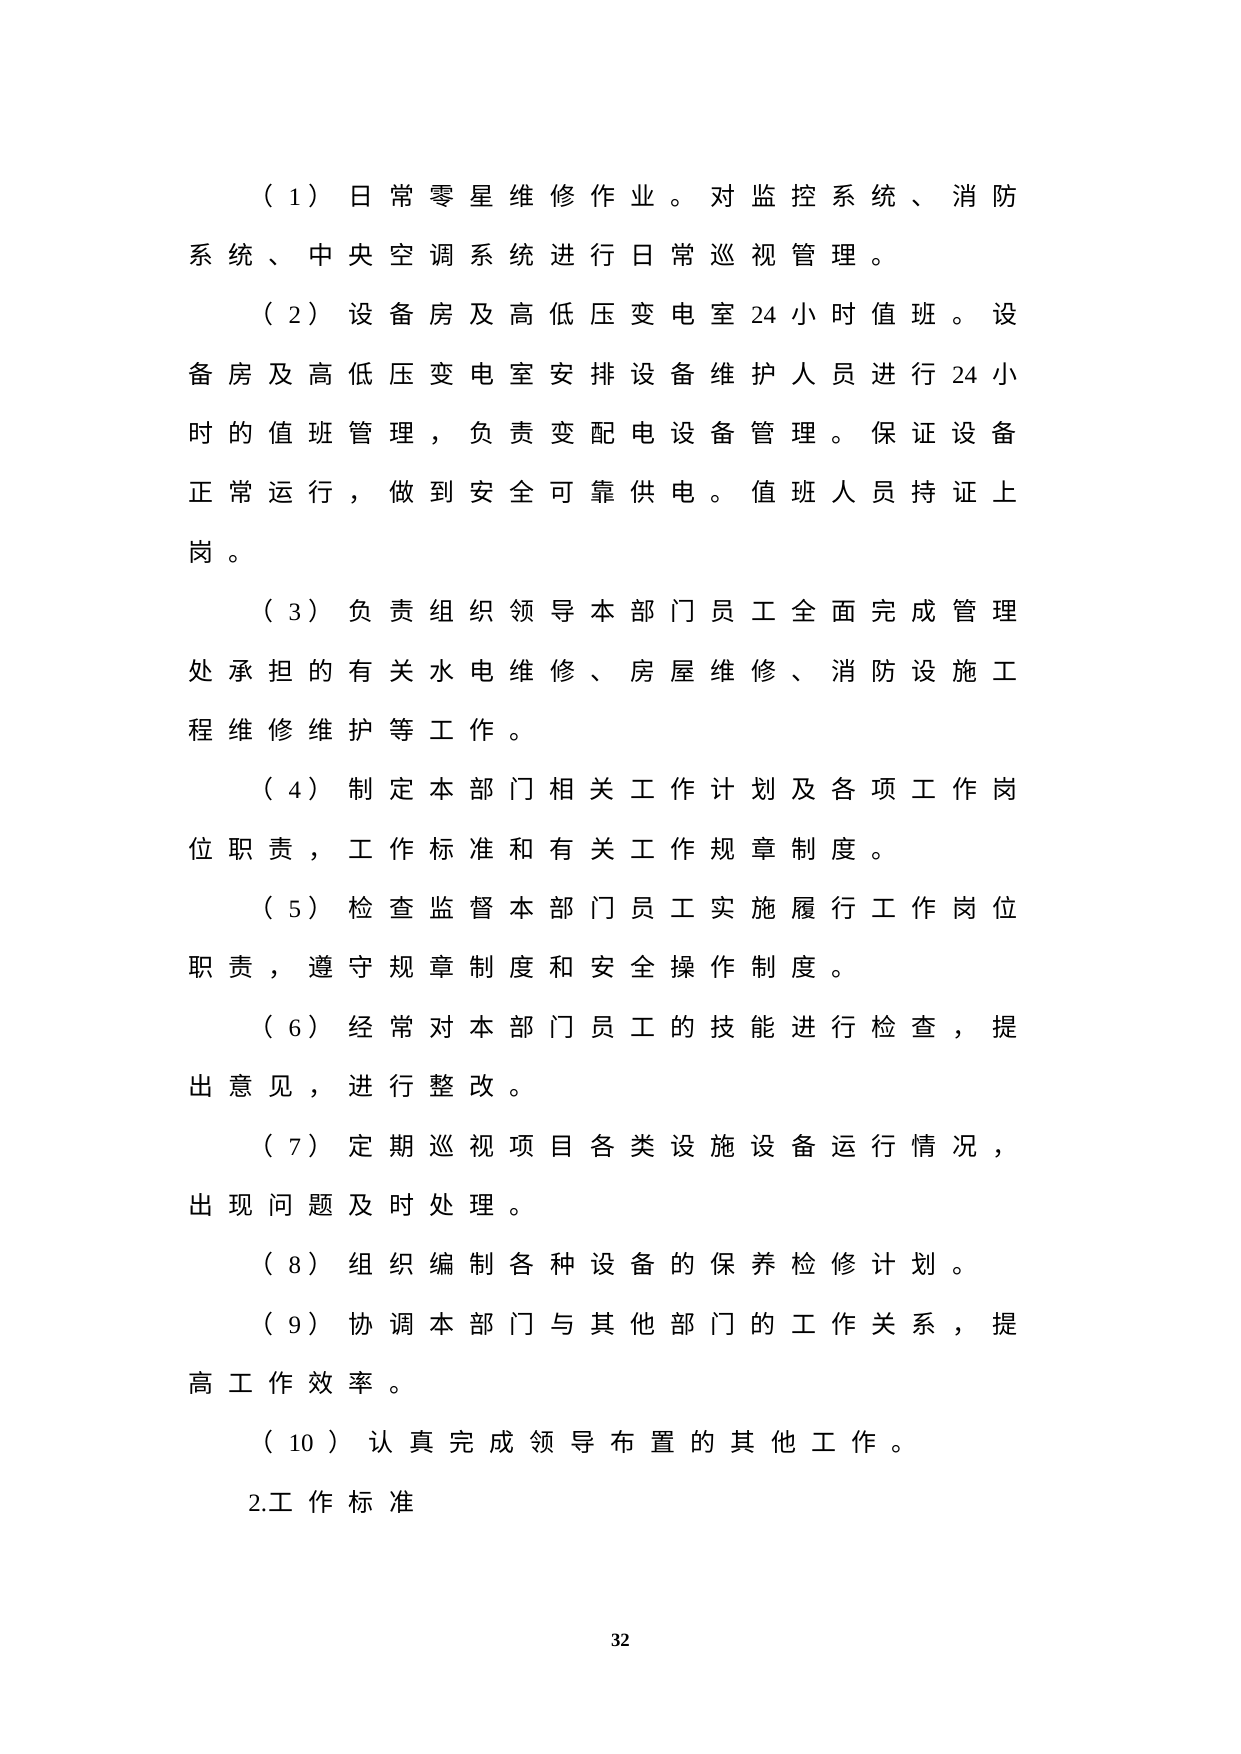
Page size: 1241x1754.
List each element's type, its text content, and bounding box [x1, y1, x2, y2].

text 2.工作标准 [188, 1471, 1052, 1530]
text （10）认真完成领导布置的其他工作。 [188, 1411, 1052, 1471]
text （6）经常对本部门员工的技能进行检查，提出意见，进行整改。 [188, 996, 1052, 1114]
text （4）制定本部门相关工作计划及各项工作岗位职责，工作标准和有关工作规章制度。 [188, 758, 1052, 877]
text （9）协调本部门与其他部门的工作关系，提高工作效率。 [188, 1293, 1052, 1411]
text （8）组织编制各种设备的保养检修计划。 [188, 1233, 1052, 1293]
text （7）定期巡视项目各类设施设备运行情况，出现问题及时处理。 [188, 1114, 1052, 1233]
text （1）日常零星维修作业。对监控系统、消防系统、中央空调系统进行日常巡视管理。 [188, 164, 1052, 283]
text （3）负责组织领导本部门员工全面完成管理处承担的有关水电维修、房屋维修、消防设施工程维修维护等工作。 [188, 580, 1052, 758]
text （5）检查监督本部门员工实施履行工作岗位职责，遵守规章制度和安全操作制度。 [188, 877, 1052, 996]
text （2）设备房及高低压变电室24小时值班。设备房及高低压变电室安排设备维护人员进行24小时的值班管理，负责变配电设备管理。保证设备正常运行，做到安全可靠供电。值班人员持证上岗。 [188, 283, 1052, 580]
